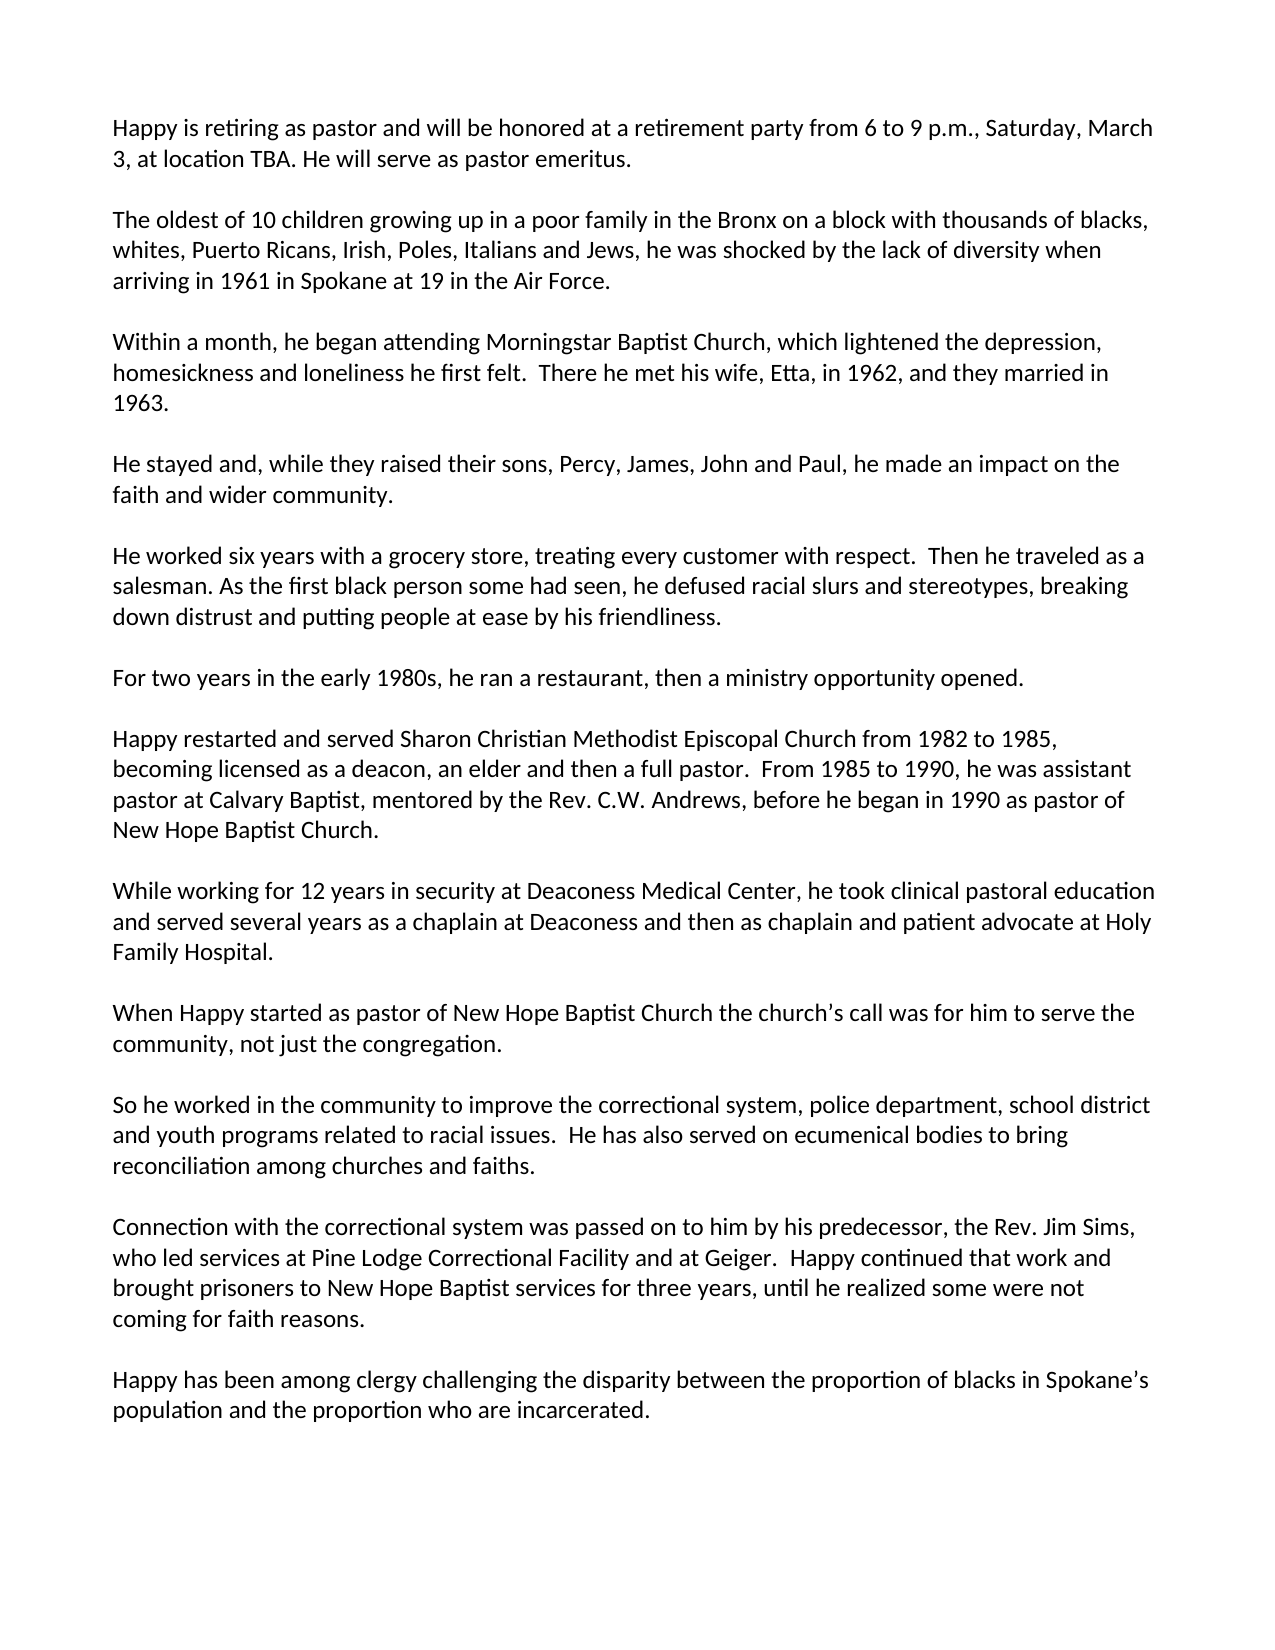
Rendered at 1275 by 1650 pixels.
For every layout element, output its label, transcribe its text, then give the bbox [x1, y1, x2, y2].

text He worked six years with a grocery store, treating every customer with respect. Then he traveled as a salesman. As the first black person some had seen, he defused racial slurs and stereotypes, breaking down distrust and putting people at ease by his friendliness. [112, 540, 1162, 631]
text The oldest of 10 children growing up in a poor family in the Bronx on a block with thousands of blacks, whites, Puerto Ricans, Irish, Poles, Italians and Jews, he was shocked by the lack of diversity when arriving in 1961 in Spokane at 19 in the Air Force. [112, 204, 1162, 296]
text When Happy started as pastor of New Hope Baptist Church the church’s call was for him to serve the community, not just the congregation. [112, 998, 1162, 1059]
text Happy restarted and served Sharon Christian Methodist Episcopal Church from 1982 to 1985, becoming licensed as a deacon, an elder and then a full pastor. From 1985 to 1990, he was assistant pastor at Calvary Baptist, mentored by the Rev. C.W. Andrews, before he began in 1990 as pastor of New Hope Baptist Church. [112, 723, 1162, 845]
text While working for 12 years in security at Deaconess Medical Center, he took clinical pastoral education and served several years as a chaplain at Deaconess and then as chaplain and patient advocate at Holy Family Hospital. [112, 876, 1162, 967]
text He stayed and, while they raised their sons, Percy, James, John and Paul, he made an impact on the faith and wider community. [112, 448, 1162, 509]
text So he worked in the community to improve the correctional system, police department, school district and youth programs related to racial issues. He has also served on ecumenical bodies to bring reconciliation among churches and faiths. [112, 1089, 1162, 1181]
text Within a month, he began attending Morningstar Baptist Church, which lightened the depression, homesickness and loneliness he first felt. There he met his wife, Etta, in 1962, and they married in 1963. [112, 326, 1162, 418]
text Happy has been among clergy challenging the disparity between the proportion of blacks in Spokane’s population and the proportion who are incarcerated. [112, 1364, 1162, 1425]
text For two years in the early 1980s, he ran a restaurant, then a ministry opportunity opened. [112, 662, 1162, 692]
text Happy is retiring as pastor and will be honored at a retirement party from 6 to 9 p.m., Saturday, March 3, at location TBA. He will serve as pastor emeritus. [112, 112, 1162, 173]
text Connection with the correctional system was passed on to him by his predecessor, the Rev. Jim Sims, who led services at Pine Lodge Correctional Facility and at Geiger. Happy continued that work and brought prisoners to New Hope Baptist services for three years, until he realized some were not coming for faith reasons. [112, 1211, 1162, 1333]
